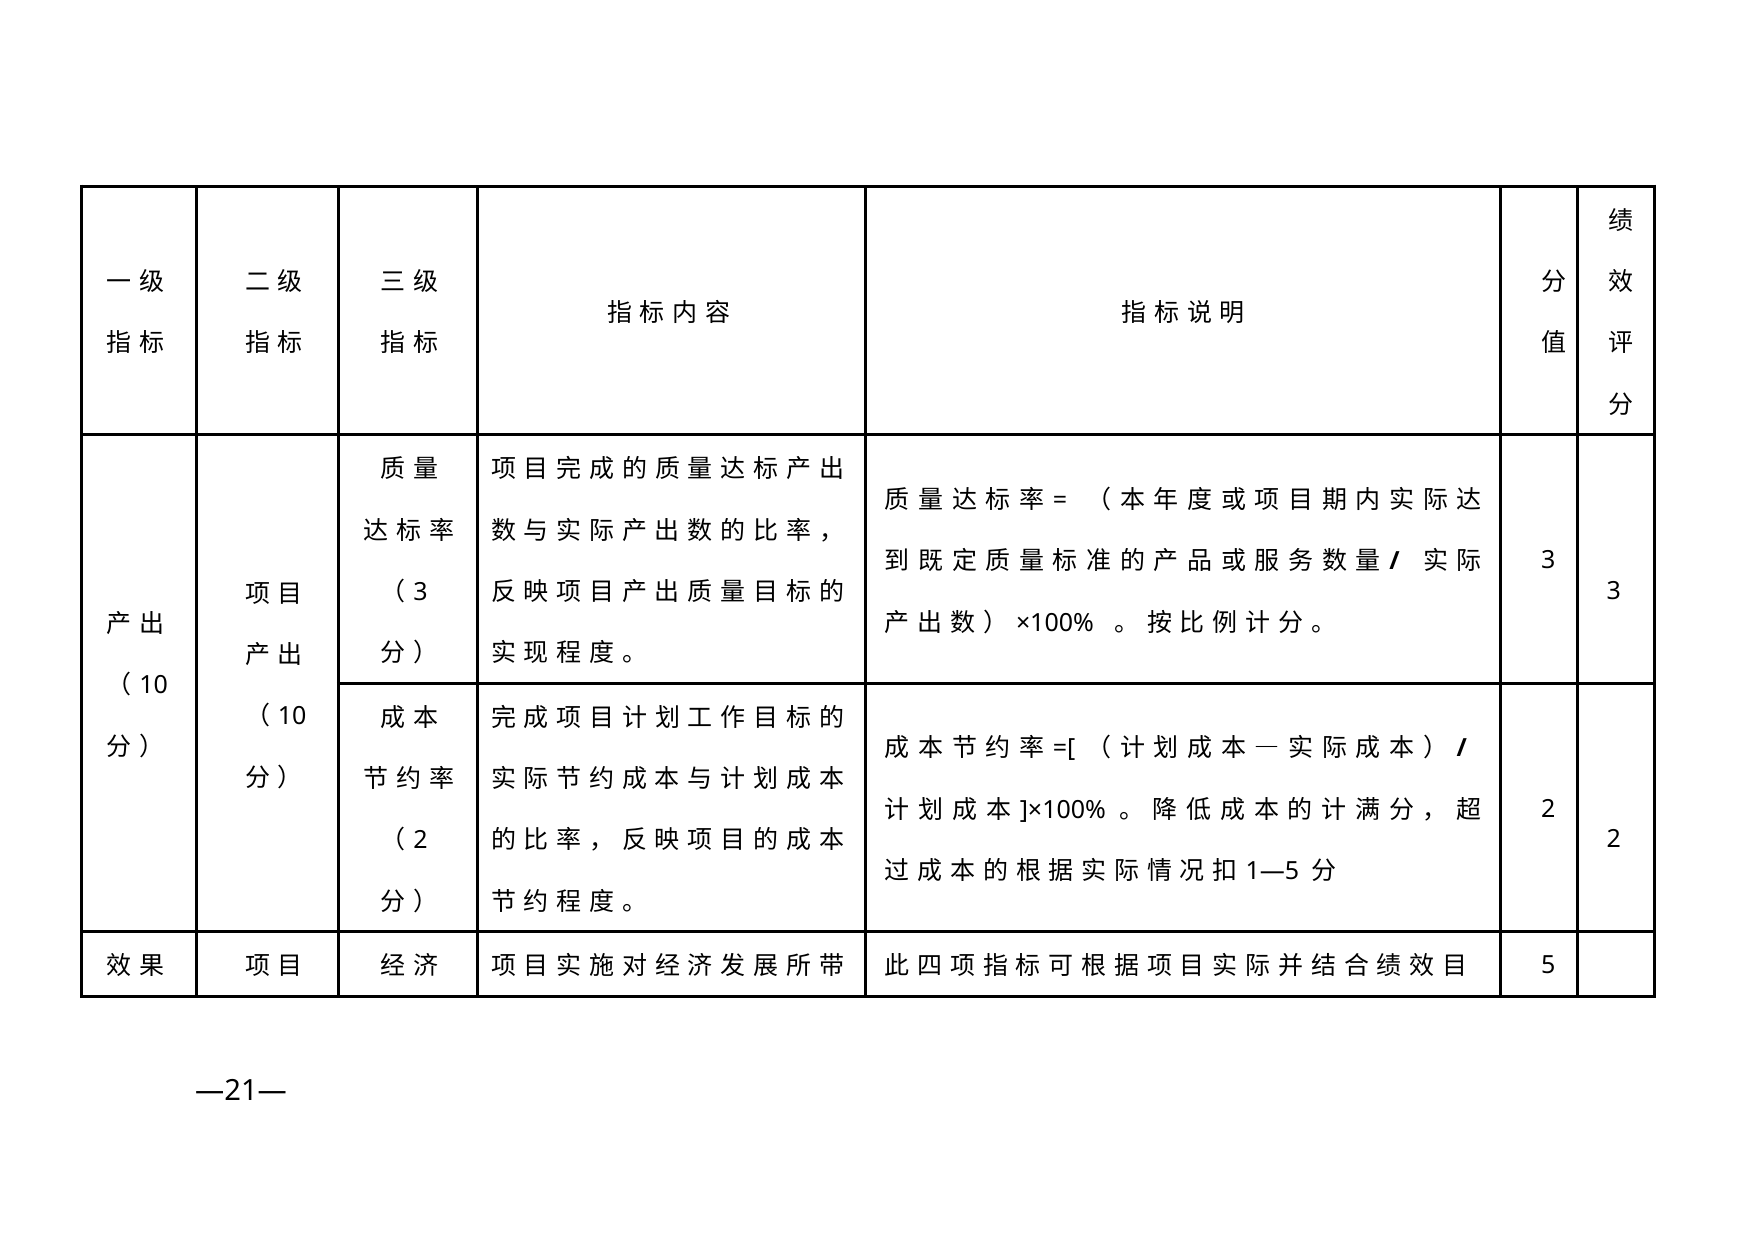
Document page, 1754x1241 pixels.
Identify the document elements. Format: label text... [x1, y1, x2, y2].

table_cell 经济 效益 （5分） [340, 933, 476, 995]
table_cell 质量 达标率 （3分） [340, 436, 476, 682]
table_cell 项目 产出 （10分） [198, 436, 337, 930]
table_cell 产出 （10分） [83, 436, 195, 930]
table_cell 2 [1502, 685, 1576, 930]
table_header 指标说明 [867, 188, 1499, 433]
table_cell 成本节约率=[（计划成本—实际成本）/计划成本]×100%。降低成本的计满分，超过成本的根据实际情况扣1—5分 [867, 685, 1499, 930]
table_cell 2 [1579, 685, 1653, 930]
table_cell 项目实施对经济发展所带来的直接或间接影响情况。 [479, 933, 864, 995]
table_header 二级 指标 [198, 188, 337, 433]
table_cell 3 [1502, 436, 1576, 682]
table_cell 项目 效益 （40分） [198, 933, 337, 995]
table_cell 5 [1502, 933, 1576, 995]
table_cell 质量达标率=（本年度或项目期内实际达到既定质量标准的产品或服务数量/实际产出数）×100%。按比例计分。 [867, 436, 1499, 682]
table_cell 此四项指标可根据项目实际并结合绩效目标设立情况有选择的予以设置，并将其细化为相应的个性化指标进行评价评分。 [867, 933, 1499, 995]
table_header 指标内容 [479, 188, 864, 433]
table_cell 项目完成的质量达标产出数与实际产出数的比率，反映项目产出质量目标的实现程度。 [479, 436, 864, 682]
table_header 绩效评分 [1579, 188, 1653, 433]
table_header 分值 [1502, 188, 1576, 433]
table_cell 成本 节约率 （2分） [340, 685, 476, 930]
table_cell 3 [1579, 436, 1653, 682]
table_cell 完成项目计划工作目标的实际节约成本与计划成本的比率，反映项目的成本节约程度。 [479, 685, 864, 930]
table_header 三级 指标 [340, 188, 476, 433]
table_header 一级 指标 [83, 188, 195, 433]
table_cell 5 [1579, 933, 1653, 995]
table_cell 效果 （40分） [83, 933, 195, 995]
